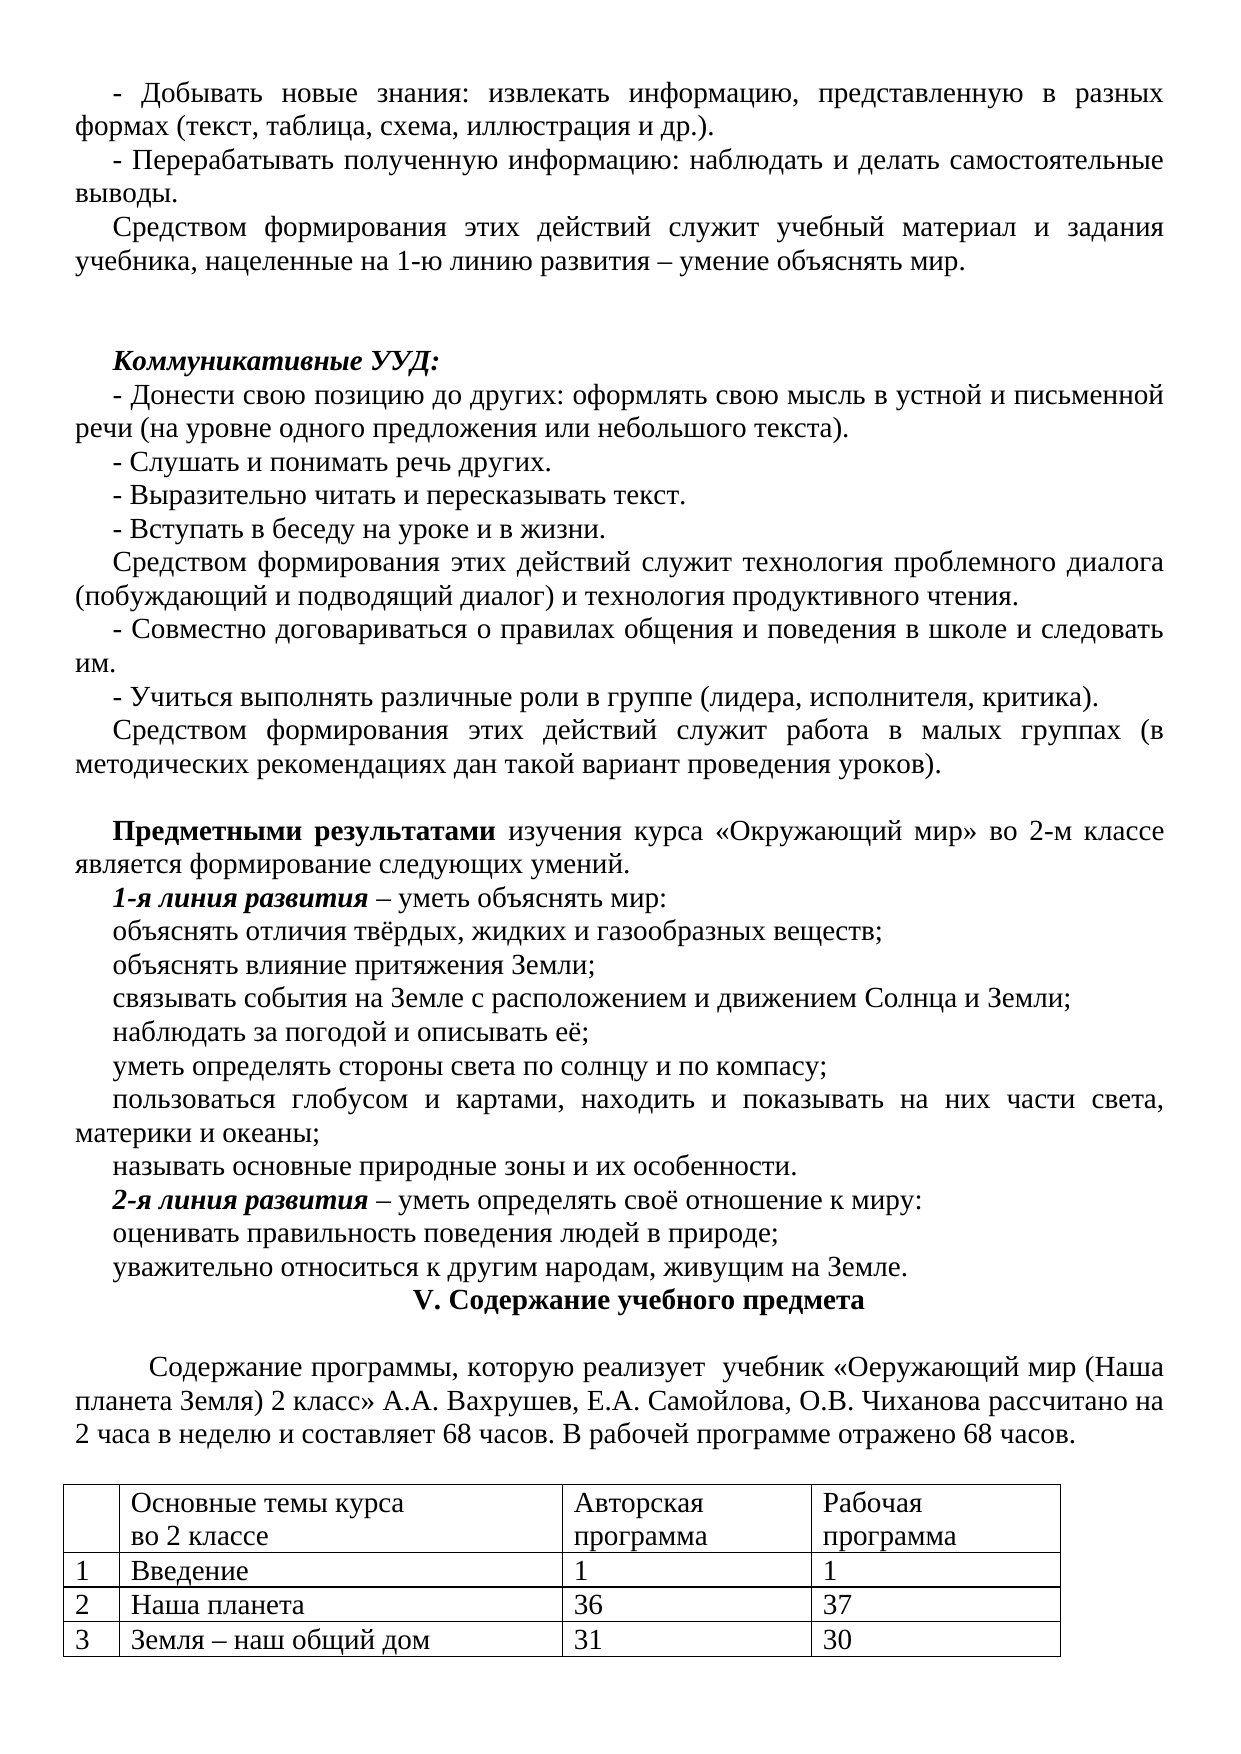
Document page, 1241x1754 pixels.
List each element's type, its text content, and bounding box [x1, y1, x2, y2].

text оценивать правильность поведения людей в природе; [75, 1215, 1165, 1249]
text Коммуникативные УУД: [75, 343, 1165, 377]
text называть основные природные зоны и их особенности. [75, 1148, 1165, 1182]
text Предметными результатами изучения курса «Окружающий мир» во 2-м классе является формирование следующих умений. [75, 813, 1165, 880]
text уметь определять стороны света по солнцу и по компасу; [75, 1048, 1165, 1081]
text Средством формирования этих действий служит работа в малых группах (в методических рекомендациях дан такой вариант проведения уроков). [75, 712, 1165, 779]
text уважительно относиться к другим народам, живущим на Земле. [75, 1249, 1165, 1282]
table_cell 30 [812, 1622, 1060, 1656]
text - Добывать новые знания: извлекать информацию, представленную в разных формах (текст, таблица, схема, иллюстрация и др.). [75, 75, 1165, 142]
text - Вступать в беседу на уроке и в жизни. [75, 511, 1165, 544]
text 1-я линия развития – уметь объяснять мир: [75, 880, 1165, 913]
text - Перерабатывать полученную информацию: наблюдать и делать самостоятельные выводы. [75, 142, 1165, 209]
text - Совместно договариваться о правилах общения и поведения в школе и следовать им. [75, 612, 1165, 679]
table_header Авторская программа [563, 1485, 811, 1552]
table_header [64, 1485, 119, 1552]
text - Учиться выполнять различные роли в группе (лидера, исполнителя, критика). [75, 679, 1165, 712]
text пользоваться глобусом и картами, находить и показывать на них части света, материки и океаны; [75, 1081, 1165, 1148]
table_cell 1 [563, 1553, 811, 1586]
table_cell 1 [812, 1553, 1060, 1586]
text - Выразительно читать и пересказывать текст. [75, 477, 1165, 511]
table_cell 31 [563, 1622, 811, 1656]
table_cell 2 [64, 1588, 119, 1621]
text 2-я линия развития – уметь определять своё отношение к миру: [75, 1182, 1165, 1215]
text - Донести свою позицию до других: оформлять свою мысль в устной и письменной речи (на уровне одного предложения или небольшого текста). [75, 377, 1165, 444]
table_cell 3 [64, 1622, 119, 1656]
table_header Рабочая программа [812, 1485, 1060, 1552]
text V. Содержание учебного предмета [75, 1282, 1165, 1316]
text Средством формирования этих действий служит технология проблемного диалога (побуждающий и подводящий диалог) и технология продуктивного чтения. [75, 544, 1165, 612]
text объяснять влияние притяжения Земли; [75, 947, 1165, 981]
text наблюдать за погодой и описывать её; [75, 1014, 1165, 1048]
table_cell 37 [812, 1588, 1060, 1621]
table_header Основные темы курса во 2 классе [120, 1485, 562, 1552]
table_cell 1 [64, 1553, 119, 1586]
text Средством формирования этих действий служит учебный материал и задания учебника, нацеленные на 1-ю линию развития – умение объяснять мир. [75, 209, 1165, 276]
text Содержание программы, которую реализует учебник «Оеружающий мир (Наша планета Земля) 2 класс» А.А. Вахрушев, Е.А. Самойлова, О.В. Чиханова рассчитано на 2 часа в неделю и составляет 68 часов. В рабочей программе отражено 68 часов. [75, 1349, 1165, 1450]
text - Слушать и понимать речь других. [75, 444, 1165, 477]
table_cell 36 [563, 1588, 811, 1621]
text связывать события на Земле с расположением и движением Солнца и Земли; [75, 981, 1165, 1014]
table_cell Земля – наш общий дом [120, 1622, 562, 1656]
text объяснять отличия твёрдых, жидких и газообразных веществ; [75, 913, 1165, 947]
table_cell Введение [120, 1553, 562, 1586]
table_cell Наша планета [120, 1588, 562, 1621]
